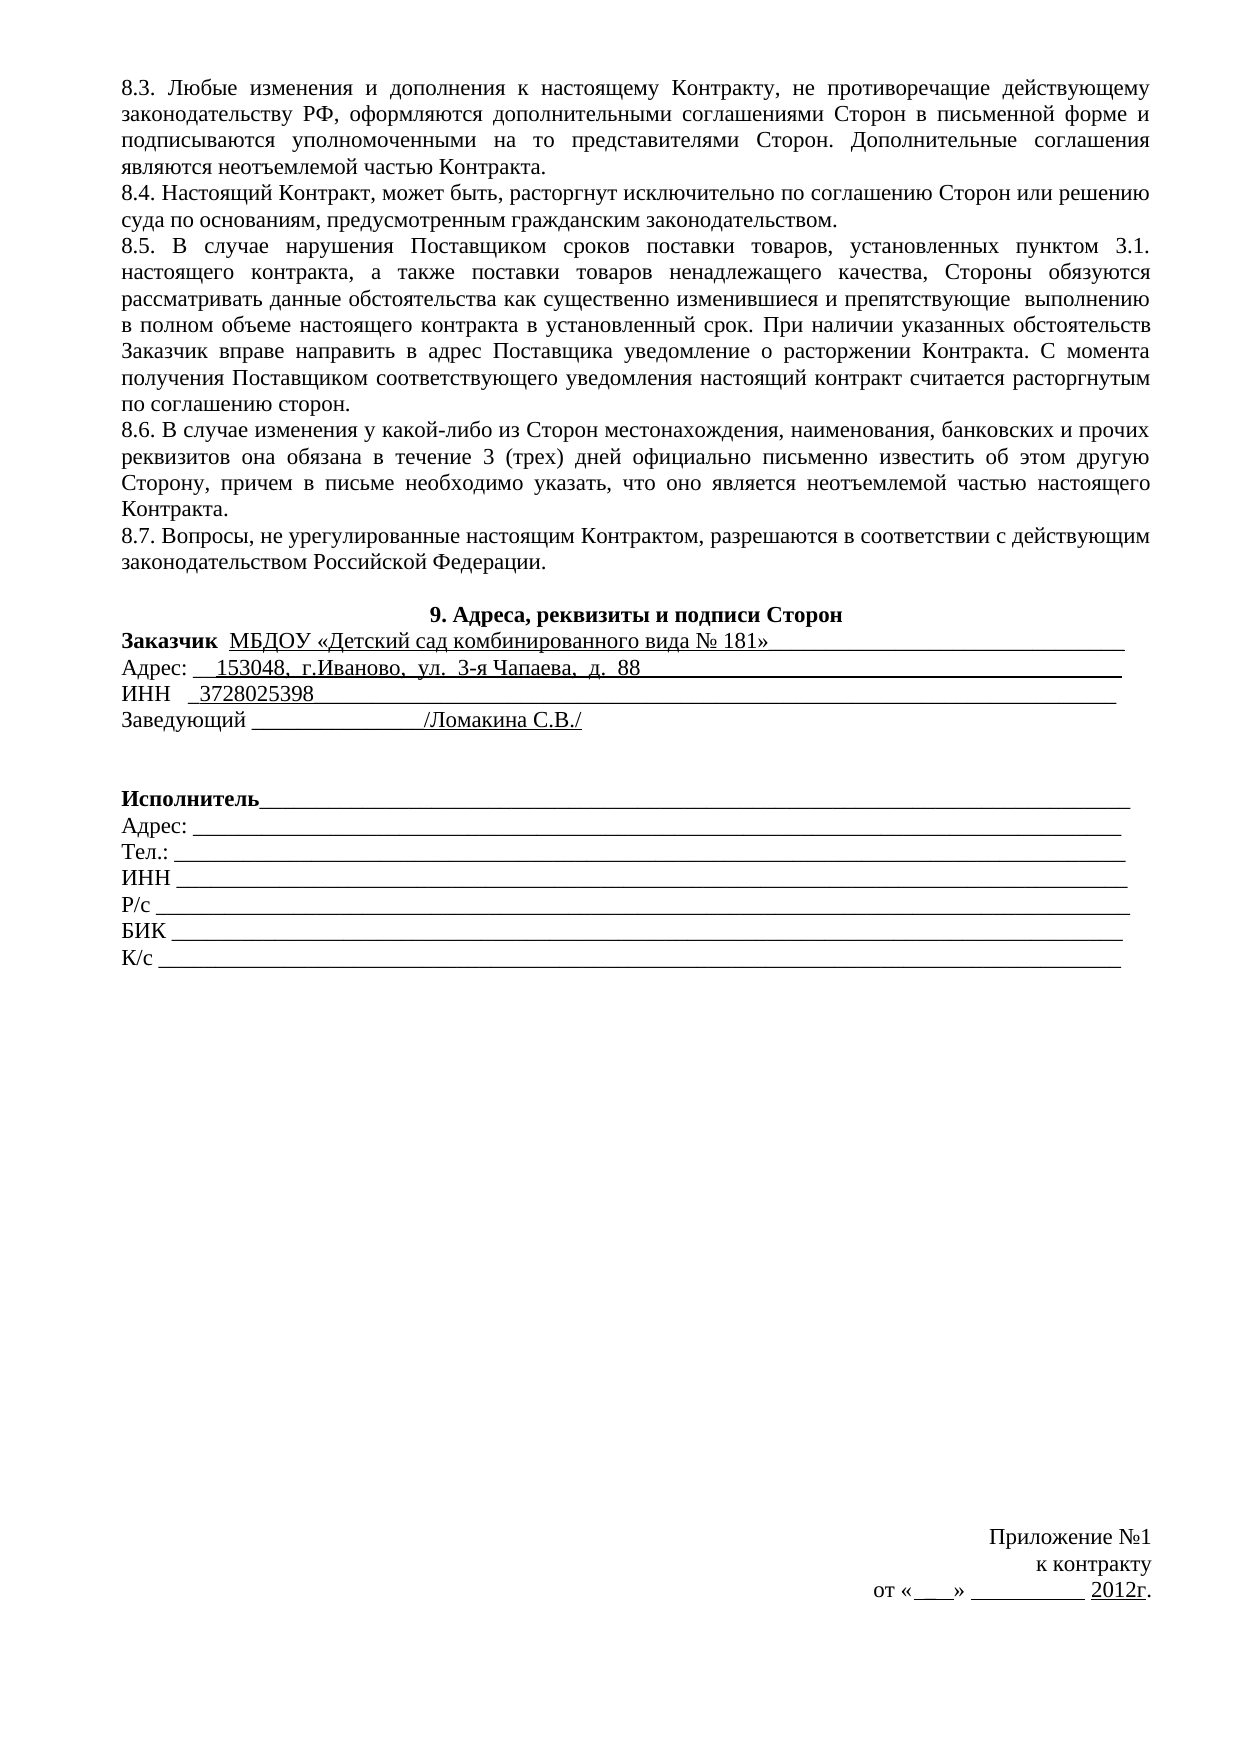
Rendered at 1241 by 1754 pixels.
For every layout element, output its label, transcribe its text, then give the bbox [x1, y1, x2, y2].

text 8.5. В случае нарушения Поставщиком сроков поставки товаров, установленных пунктом 3.1. настоящего контракта, а также поставки товаров ненадлежащего качества, Стороны обязуются рассматривать данные обстоятельства как существенно изменившиеся и препятствующие выполнению в полном объеме настоящего контракта в установленный срок. При наличии указанных обстоятельств Заказчик вправе направить в адрес Поставщика уведомление о расторжении Контракта. С момента получения Поставщиком соответствующего уведомления настоящий контракт считается расторгнутым по соглашению сторон. [121, 232, 1152, 416]
text Адрес: _________________________________________________________________________________ [121, 812, 1152, 838]
text Адрес: __153048,_г.Иваново,_ул._3-я Чапаева,_д._88__________________________________________ [121, 654, 1152, 680]
text 8.3. Любые изменения и дополнения к настоящему Контракту, не противоречащие действующему законодательству РФ, оформляются дополнительными соглашениями Сторон в письменной форме и подписываются уполномоченными на то представителями Сторон. Дополнительные соглашения являются неотъемлемой частью Контракта. [121, 74, 1152, 179]
text К/с ____________________________________________________________________________________ [121, 943, 1152, 970]
text ИНН _3728025398______________________________________________________________________ [121, 680, 1152, 706]
text 8.7. Вопросы, не урегулированные настоящим Контрактом, разрешаются в соответствии с действующим законодательством Российской Федерации. [121, 522, 1152, 574]
text 8.4. Настоящий Контракт, может быть, расторгнут исключительно по соглашению Сторон или решению суда по основаниям, предусмотренным гражданским законодательством. [121, 179, 1152, 232]
text Заказчик МБДОУ «Детский сад комбинированного вида № 181»_______________________________ [121, 627, 1152, 654]
text Р/с _____________________________________________________________________________________ [121, 891, 1152, 917]
text БИК ___________________________________________________________________________________ [121, 917, 1152, 943]
text ИНН ___________________________________________________________________________________ [121, 864, 1152, 891]
text от « _ » 2012г. [121, 1576, 1152, 1602]
text Тел.: ___________________________________________________________________________________ [121, 838, 1152, 864]
text 8.6. В случае изменения у какой-либо из Сторон местонахождения, наименования, банковских и прочих реквизитов она обязана в течение 3 (трех) дней официально письменно известить об этом другую Сторону, причем в письме необходимо указать, что оно является неотъемлемой частью настоящего Контракта. [121, 416, 1152, 522]
text Заведующий _______________/Ломакина С.В./ [121, 706, 1152, 733]
text Приложение №1 [121, 1523, 1152, 1550]
text 9. Адреса, реквизиты и подписи Сторон [121, 601, 1152, 627]
text к контракту [121, 1550, 1152, 1576]
text Исполнитель____________________________________________________________________________ [121, 785, 1152, 812]
